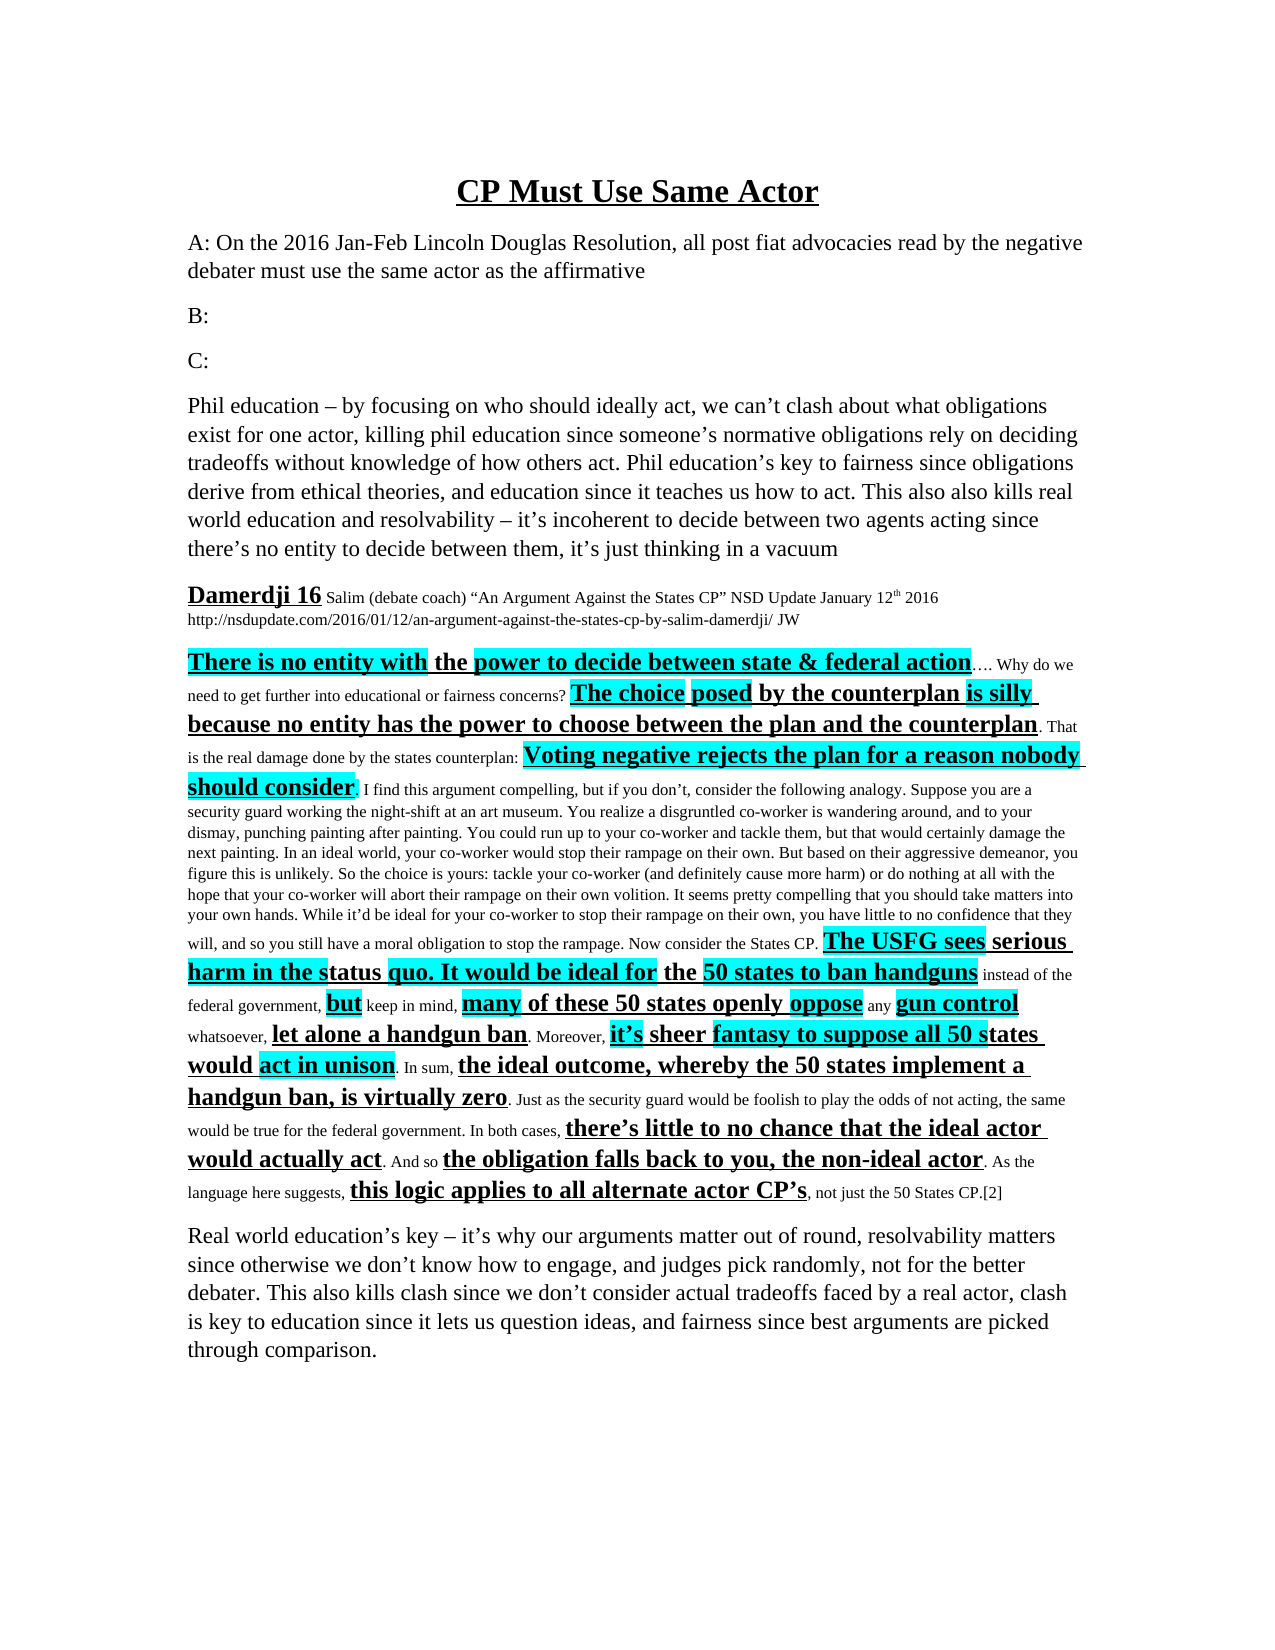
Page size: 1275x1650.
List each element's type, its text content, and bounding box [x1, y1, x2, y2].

text A: On the 2016 Jan-Feb Lincoln Douglas Resolution, all post fiat advocacies read by the negative debater must use the same actor as the affirmative [187, 229, 1087, 284]
text Real world education’s key – it’s why our arguments matter out of round, resolvability matters since otherwise we don’t know how to engage, and judges pick randomly, not for the better debater. This also kills clash since we don’t consider actual tradeoffs faced by a real actor, clash is key to education since it lets us question ideas, and fairness since best arguments are picked through comparison. [187, 1222, 1087, 1362]
subtitle CP Must Use Same Actor [187, 171, 1087, 209]
text C: [187, 347, 1087, 374]
text Damerdji 16 Salim (debate coach) “An Argument Against the States CP” NSD Update January 12th 2016 http://nsdupdate.com/2016/01/12/an-argument-against-the-states-cp-by-salim-damerdji/ JW [187, 580, 1087, 629]
text Phil education – by focusing on who should ideally act, we can’t clash about what obligations exist for one actor, killing phil education since someone’s normative obligations rely on deciding tradeoffs without knowledge of how others act. Phil education’s key to fairness since obligations derive from ethical theories, and education since it teaches us how to act. This also also kills real world education and resolvability – it’s incoherent to decide between two agents acting since there’s no entity to decide between them, it’s just thinking in a vacuum [187, 393, 1087, 561]
text There is no entity with the power to decide between state & federal action…. Why do we need to get further into educational or fairness concerns? The choice posed by the counterplan is silly because no entity has the power to choose between the plan and the counterplan. That is the real damage done by the states counterplan: Voting negative rejects the plan for a reason nobody should consider. I find this argument compelling, but if you don’t, consider the following analogy. Suppose you are a security guard working the night-shift at an art museum. You realize a disgruntled co-worker is wandering around, and to your dismay, punching painting after painting. You could run up to your co-worker and tackle them, but that would certainly damage the next painting. In an ideal world, your co-worker would stop their rampage on their own. But based on their aggressive demeanor, you figure this is unlikely. So the choice is yours: tackle your co-worker (and definitely cause more harm) or do nothing at all with the hope that your co-worker will abort their rampage on their own volition. It seems pretty compelling that you should take matters into your own hands. While it’d be ideal for your co-worker to stop their rampage on their own, you have little to no confidence that they will, and so you still have a moral obligation to stop the rampage. Now consider the States CP. The USFG sees serious harm in the status quo. It would be ideal for the 50 states to ban handguns instead of the federal government, but keep in mind, many of these 50 states openly oppose any gun control whatsoever, let alone a handgun ban. Moreover, it’s sheer fantasy to suppose all 50 states would act in unison. In sum, the ideal outcome, whereby the 50 states implement a handgun ban, is virtually zero. Just as the security guard would be foolish to play the odds of not acting, the same would be true for the federal government. In both cases, there’s little to no chance that the ideal actor would actually act. And so the obligation falls back to you, the non-ideal actor. As the language here suggests, this logic applies to all alternate actor CP’s, not just the 50 States CP.[2] [187, 647, 1087, 1203]
text B: [187, 302, 1087, 329]
